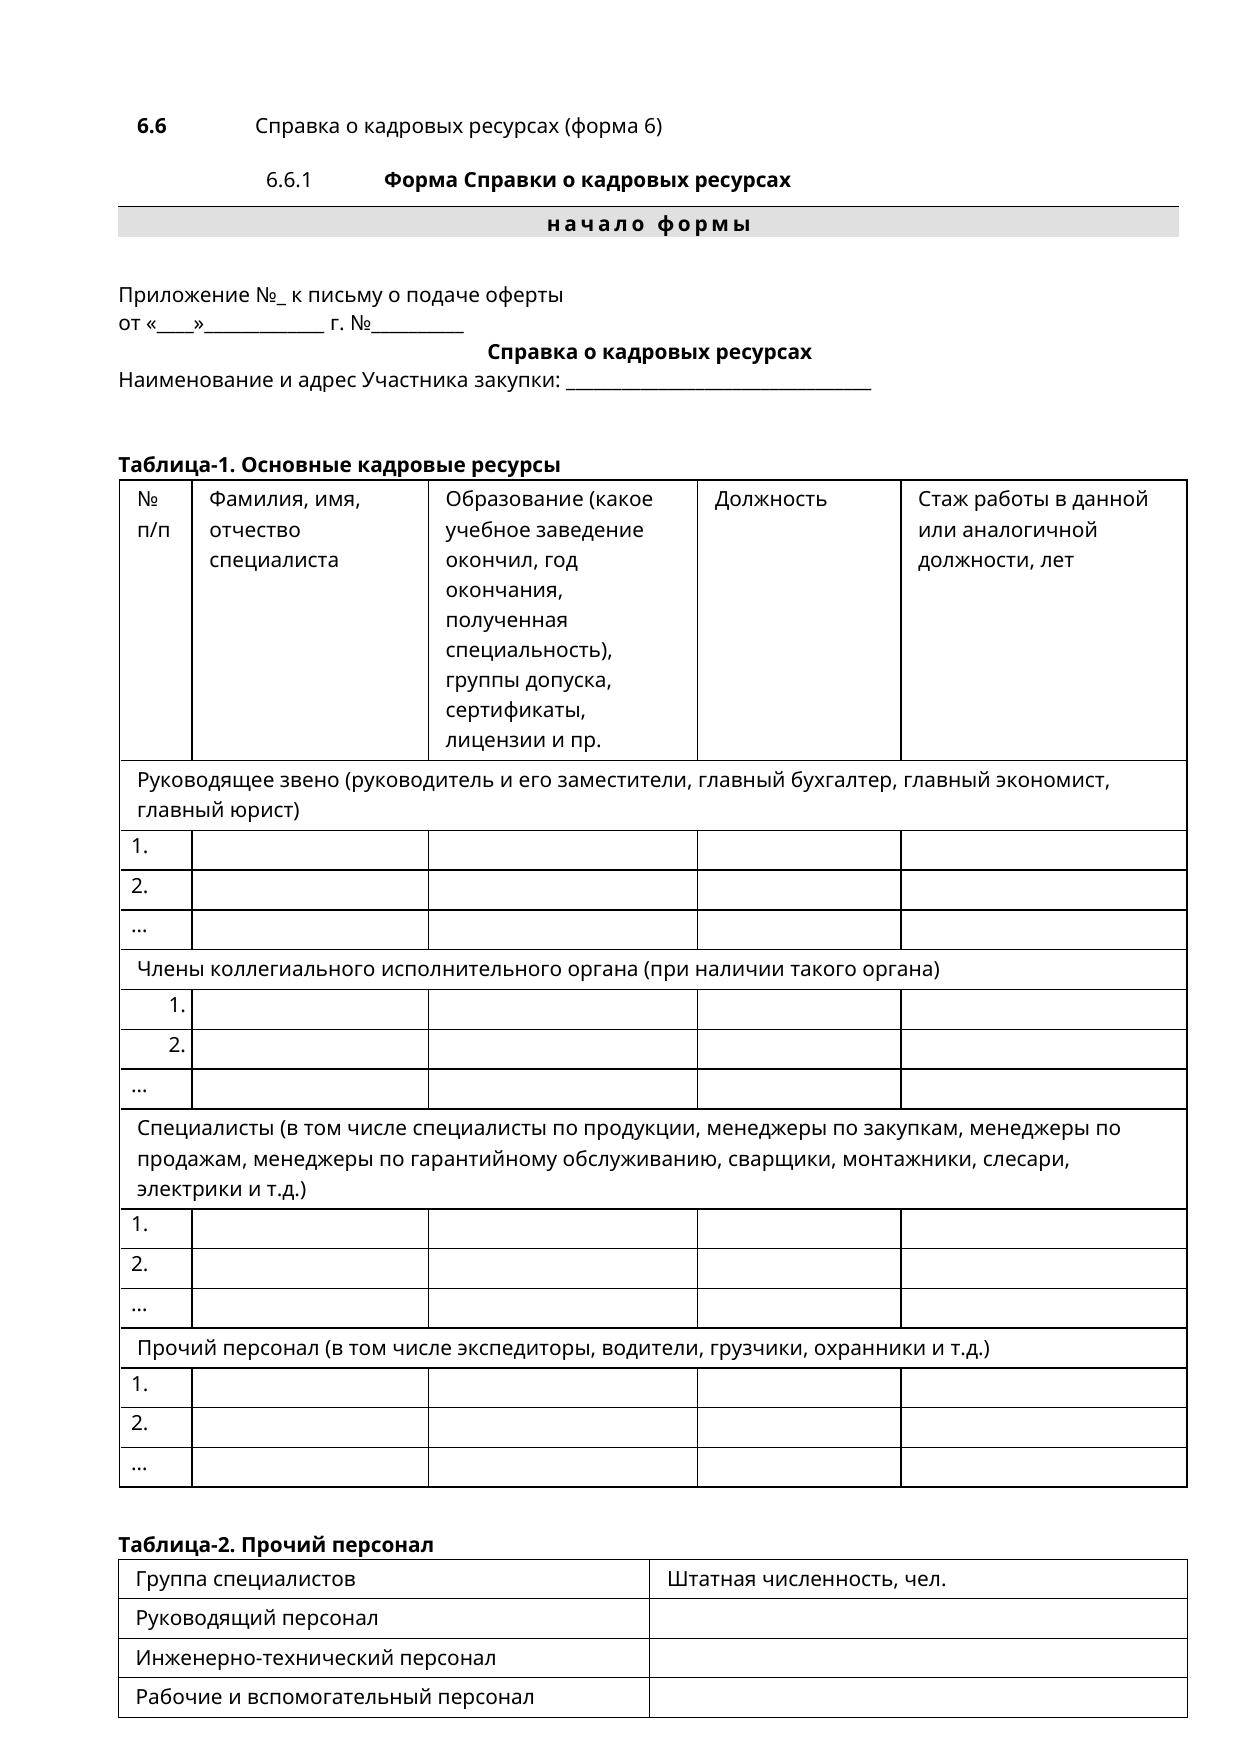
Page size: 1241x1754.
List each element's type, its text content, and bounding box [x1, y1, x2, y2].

subtitle Справка о кадровых ресурсах (форма 6) [137, 111, 1181, 140]
text Наименование и адрес Участника закупки: _________________________________ [118, 365, 1181, 394]
table_cell Прочий персонал (в том числе экспедиторы, водители, грузчики, охранники и т.д.) [120, 1328, 1186, 1367]
table_cell [429, 1210, 697, 1248]
table_cell [120, 831, 191, 869]
table_cell [698, 990, 900, 1028]
table_cell [120, 1249, 191, 1287]
table_cell [698, 1249, 900, 1287]
table_cell [902, 1408, 1186, 1446]
table_cell [429, 1448, 697, 1486]
table_cell Инженерно-технический персонал [119, 1639, 649, 1677]
table_cell [902, 1249, 1186, 1287]
table_cell [650, 1678, 1187, 1717]
table_cell [120, 990, 191, 1028]
table_cell [698, 1289, 900, 1327]
table_cell … [120, 1069, 191, 1108]
table_header Образование (какое учебное заведение окончил, год окончания, полученная специальность), группы допуска, сертификаты, лицензии и пр. [429, 481, 697, 759]
table_cell [429, 1408, 697, 1446]
table_cell [120, 1209, 191, 1248]
text Таблица-1. Основные кадровые ресурсы [118, 450, 1181, 479]
table_cell [429, 831, 697, 869]
table_cell [902, 831, 1186, 869]
table_cell [698, 1210, 900, 1248]
table_cell … [120, 1448, 191, 1486]
table_cell [698, 911, 900, 949]
table_cell [193, 1369, 428, 1407]
table_cell [193, 871, 428, 909]
table_cell Специалисты (в том числе специалисты по продукции, менеджеры по закупкам, менеджеры по продажам, менеджеры по гарантийному обслуживанию, сварщики, монтажники, слесари, электрики и т.д.) [120, 1109, 1186, 1208]
table_cell [193, 990, 428, 1028]
table_header Стаж работы в данной или аналогичной должности, лет [902, 481, 1186, 759]
table_cell Руководящее звено (руководитель и его заместители, главный бухгалтер, главный экономист, главный юрист) [120, 761, 1186, 830]
table_cell … [120, 910, 191, 949]
table_header Штатная численность, чел. [650, 1560, 1187, 1598]
table_header Фамилия, имя, отчество специалиста [193, 481, 428, 759]
table_cell [429, 1289, 697, 1327]
table_cell [193, 1210, 428, 1248]
table_cell [650, 1639, 1187, 1677]
table_cell … [120, 1289, 191, 1327]
table_header Группа специалистов [119, 1560, 649, 1598]
table_cell [429, 871, 697, 909]
table_cell [120, 1408, 191, 1446]
table_cell [698, 1369, 900, 1407]
table_cell [429, 911, 697, 949]
table_cell [902, 1369, 1186, 1407]
table_cell Руководящий персонал [119, 1599, 649, 1638]
table_cell [902, 1289, 1186, 1327]
table_cell [193, 911, 428, 949]
table_cell [193, 831, 428, 869]
table_header Должность [698, 481, 900, 759]
table_cell [698, 1070, 900, 1108]
table_cell [698, 1030, 900, 1068]
table_cell [120, 1368, 191, 1407]
table_cell [902, 871, 1186, 909]
table_cell [902, 911, 1186, 949]
table_cell [902, 990, 1186, 1028]
table_cell [902, 1070, 1186, 1108]
table_cell [193, 1030, 428, 1068]
table_cell [902, 1210, 1186, 1248]
text Справка о кадровых ресурсах [118, 337, 1181, 365]
table_cell [120, 1030, 191, 1068]
table_cell Рабочие и вспомогательный персонал [119, 1678, 649, 1717]
table_cell [429, 1030, 697, 1068]
list Форма Справки о кадровых ресурсах [266, 165, 1181, 193]
table_cell [429, 1369, 697, 1407]
table_cell [698, 871, 900, 909]
table_header № п/п [120, 481, 191, 759]
text Таблица-2. Прочий персонал [118, 1530, 1181, 1559]
table_cell [120, 870, 191, 909]
table_cell [429, 1249, 697, 1287]
table_cell [698, 831, 900, 869]
table_cell [193, 1289, 428, 1327]
table_cell [902, 1448, 1186, 1486]
text начало формы [118, 207, 1179, 237]
table_cell Члены коллегиального исполнительного органа (при наличии такого органа) [120, 950, 1186, 989]
table_cell [650, 1599, 1187, 1638]
table_cell [193, 1448, 428, 1486]
table_cell [698, 1448, 900, 1486]
table_cell [698, 1408, 900, 1446]
table_cell [193, 1249, 428, 1287]
table_cell [193, 1408, 428, 1446]
table_cell [429, 990, 697, 1028]
table_cell [193, 1070, 428, 1108]
table_cell [902, 1030, 1186, 1068]
table_cell [429, 1070, 697, 1108]
text Приложение №_ к письму о подаче оферты от «____»_____________ г. №__________ [118, 280, 1181, 337]
